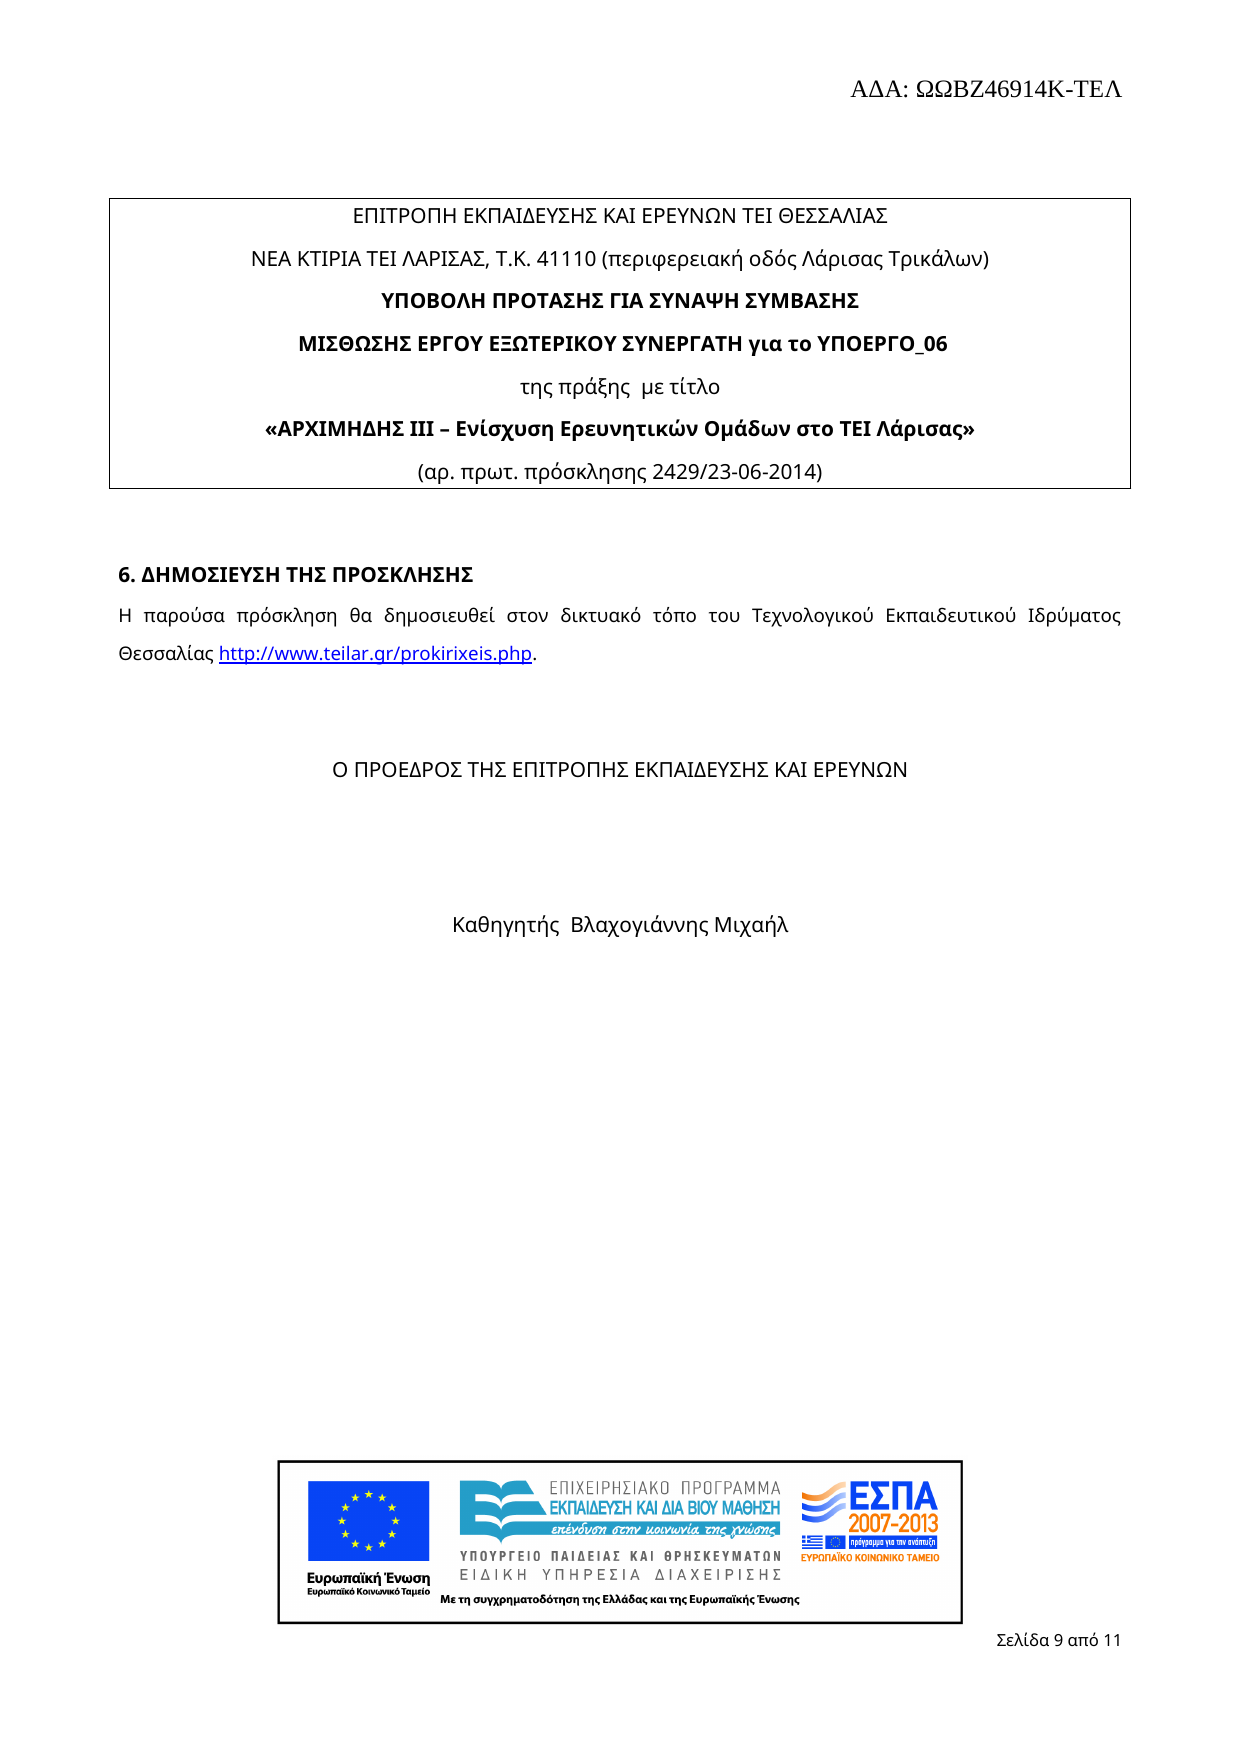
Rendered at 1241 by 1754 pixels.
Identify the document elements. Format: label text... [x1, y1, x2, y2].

text ΕΠΙΤΡΟΠΗ ΕΚΠΑΙΔΕΥΣΗΣ ΚΑΙ ΕΡΕΥΝΩΝ ΤΕΙ ΘΕΣΣΑΛΙΑΣ [110, 199, 1130, 230]
text ΝΕΑ ΚΤΙΡΙΑ ΤΕΙ ΛΑΡΙΣΑΣ, Τ.Κ. 41110 (περιφερειακή οδός Λάρισας Τρικάλων) [110, 241, 1130, 272]
text Καθηγητής Βλαχογιάννης Μιχαήλ [118, 910, 1122, 938]
text ΥΠΟΒΟΛΗ ΠΡΟΤΑΣΗΣ ΓΙΑ ΣΥΝΑΨΗ ΣΥΜΒΑΣΗΣ [110, 283, 1130, 315]
text «ΑΡΧΙΜΗΔΗΣ ΙΙΙ – Ενίσχυση Ερευνητικών Ομάδων στο ΤΕΙ Λάρισας» [110, 411, 1130, 443]
text Ο ΠΡΟΕΔΡΟΣ ΤΗΣ ΕΠΙΤΡΟΠΗΣ ΕΚΠΑΙΔΕΥΣΗΣ ΚΑΙ ΕΡΕΥΝΩΝ [118, 755, 1122, 784]
text της πράξης με τίτλο [110, 369, 1130, 400]
picture [272, 1455, 968, 1629]
text Η παρούσα πρόσκληση θα δημοσιευθεί στον δικτυακό τόπο του Τεχνολογικού Εκπαιδευτικού Ιδρύματος Θεσσαλίας http://www.teilar.gr/prokirixeis.php. [118, 602, 1122, 666]
text 6. ΔΗΜΟΣΙΕΥΣΗ ΤΗΣ ΠΡΟΣΚΛΗΣΗΣ [118, 560, 1122, 588]
text ΜΙΣΘΩΣΗΣ ΕΡΓΟΥ ΕΞΩΤΕΡΙΚΟΥ ΣΥΝΕΡΓΑΤΗ για το ΥΠΟΕΡΓΟ_06 [110, 326, 1130, 358]
text (αρ. πρωτ. πρόσκλησης 2429/23-06-2014) [110, 454, 1130, 488]
